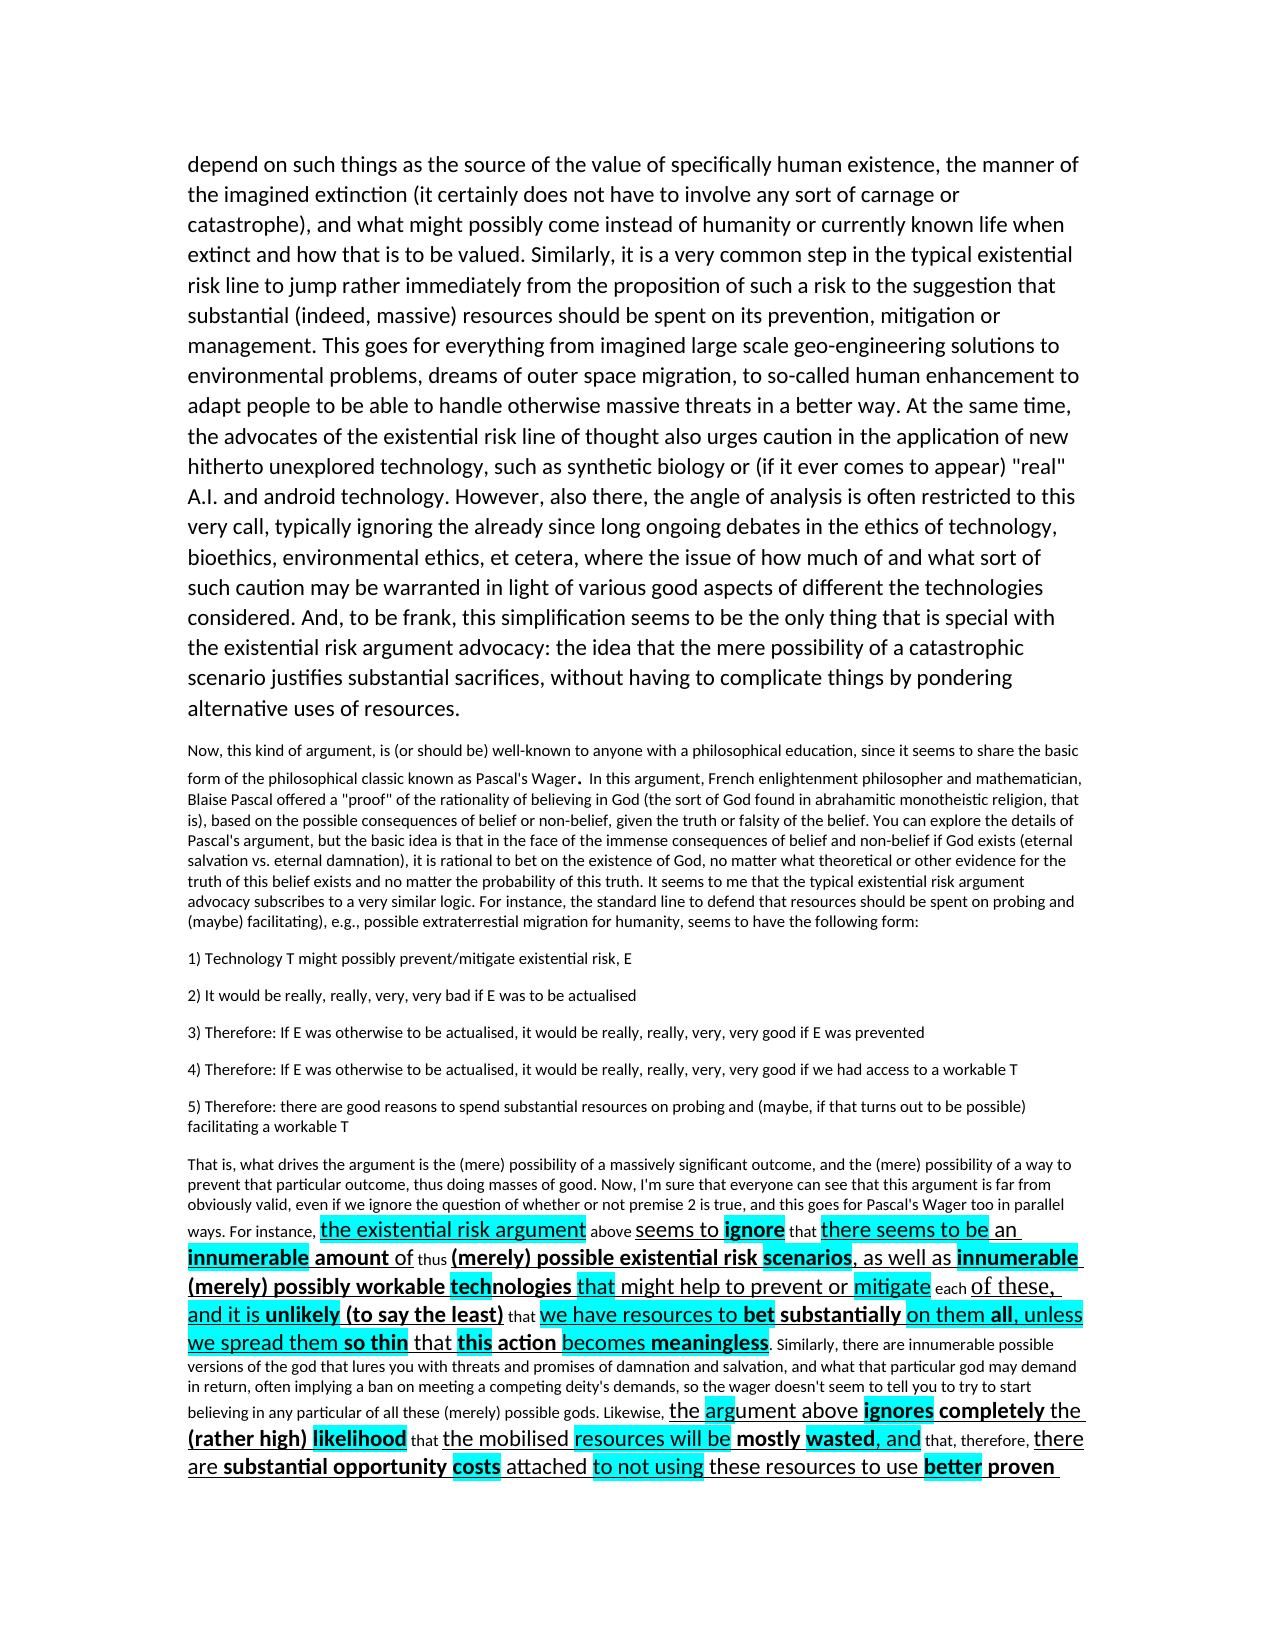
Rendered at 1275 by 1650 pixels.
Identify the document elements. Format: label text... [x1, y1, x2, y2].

text Now, this kind of argument, is (or should be) well-known to anyone with a philosophical education, since it seems to share the basic form of the philosophical classic known as Pascal's Wager. In this argument, French enlightenment philosopher and mathematician, Blaise Pascal offered a "proof" of the rationality of believing in God (the sort of God found in abrahamitic monotheistic religion, that is), based on the possible consequences of belief or non-belief, given the truth or falsity of the belief. You can explore the details of Pascal's argument, but the basic idea is that in the face of the immense consequences of belief and non-belief if God exists (eternal salvation vs. eternal damnation), it is rational to bet on the existence of God, no matter what theoretical or other evidence for the truth of this belief exists and no matter the probability of this truth. It seems to me that the typical existential risk argument advocacy subscribes to a very similar logic. For instance, the standard line to defend that resources should be spent on probing and (maybe) facilitating), e.g., possible extraterrestial migration for humanity, seems to have the following form: [187, 741, 1087, 932]
text 3) Therefore: If E was otherwise to be actualised, it would be really, really, very, very good if E was prevented [187, 1022, 1087, 1043]
text 4) Therefore: If E was otherwise to be actualised, it would be really, really, very, very good if we had access to a workable T [187, 1059, 1087, 1080]
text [187, 150, 1087, 722]
text 2) It would be really, really, very, very bad if E was to be actualised [187, 986, 1087, 1006]
text 1) Technology T might possibly prevent/mitigate existential risk, E [187, 948, 1087, 969]
text 5) Therefore: there are good reasons to spend substantial resources on probing and (maybe, if that turns out to be possible) facilitating a workable T [187, 1096, 1087, 1137]
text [187, 1154, 1087, 1481]
